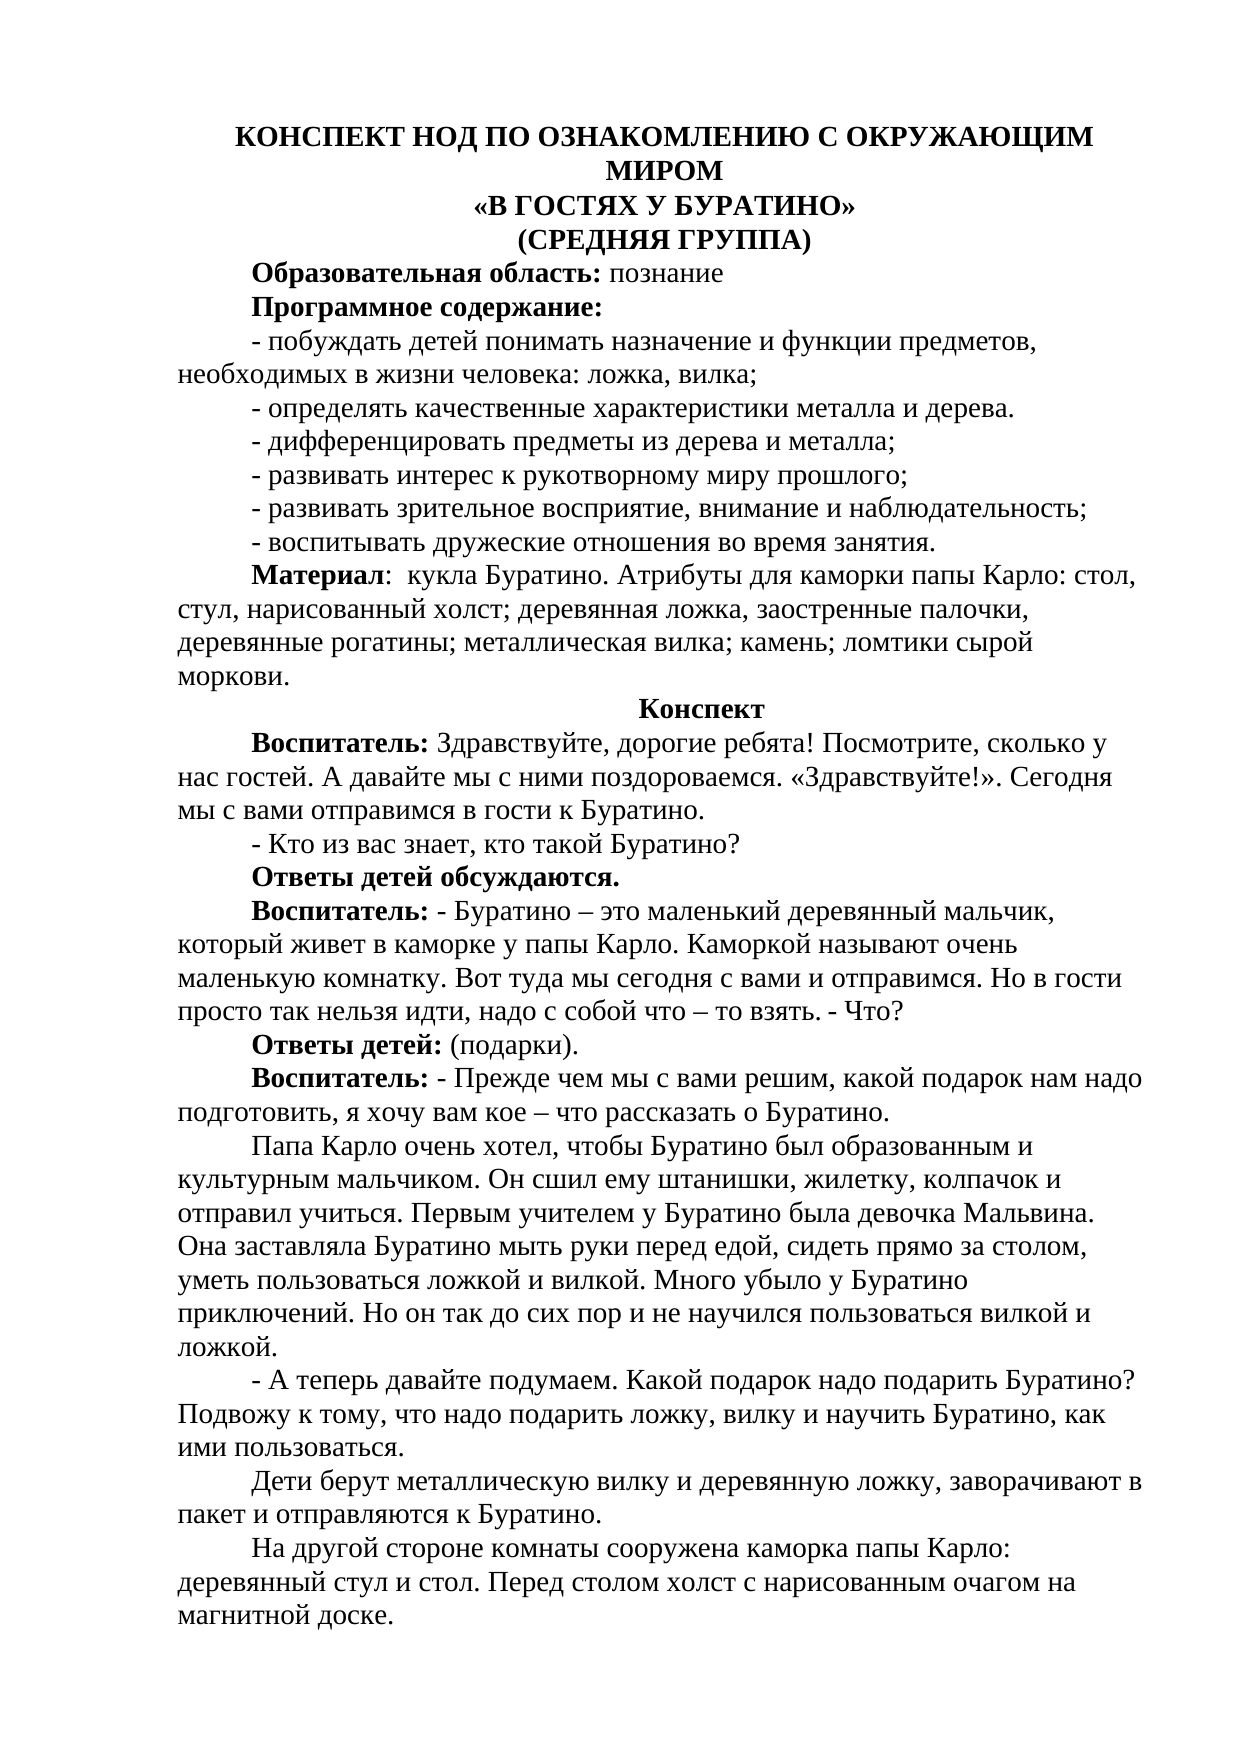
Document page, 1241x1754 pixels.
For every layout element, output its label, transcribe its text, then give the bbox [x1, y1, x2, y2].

text - определять качественные характеристики металла и дерева. [177, 390, 1152, 423]
text Дети берут металлическую вилку и деревянную ложку, заворачивают в пакет и отправляются к Буратино. [177, 1463, 1152, 1530]
text - А теперь давайте подумаем. Какой подарок надо подарить Буратино? Подвожу к тому, что надо подарить ложку, вилку и научить Буратино, как ими пользоваться. [177, 1362, 1152, 1463]
text - развивать интерес к рукотворному миру прошлого; [177, 457, 1152, 490]
text Папа Карло очень хотел, чтобы Буратино был образованным и культурным мальчиком. Он сшил ему штанишки, жилетку, колпачок и отправил учиться. Первым учителем у Буратино была девочка Мальвина. Она заставляла Буратино мыть руки перед едой, сидеть прямо за столом, уметь пользоваться ложкой и вилкой. Много убыло у Буратино приключений. Но он так до сих пор и не научился пользоваться вилкой и ложкой. [177, 1128, 1152, 1362]
text На другой стороне комнаты сооружена каморка папы Карло: деревянный стул и стол. Перед столом холст с нарисованным очагом на магнитной доске. [177, 1530, 1152, 1631]
text (СРЕДНЯЯ ГРУППА) [177, 221, 1152, 256]
text Конспект [177, 692, 1152, 725]
text - побуждать детей понимать назначение и функции предметов, необходимых в жизни человека: ложка, вилка; [177, 323, 1152, 390]
text Воспитатель: Здравствуйте, дорогие ребята! Посмотрите, сколько у нас гостей. А давайте мы с ними поздороваемся. «Здравствуйте!». Сегодня мы с вами отправимся в гости к Буратино. [177, 725, 1152, 826]
text Ответы детей: (подарки). [177, 1027, 1152, 1061]
text КОНСПЕКТ НОД ПО ОЗНАКОМЛЕНИЮ С ОКРУЖАЮЩИМ МИРОМ [177, 118, 1152, 187]
text - Кто из вас знает, кто такой Буратино? [177, 826, 1152, 859]
text Программное содержание: [177, 289, 1152, 323]
text Материал: кукла Буратино. Атрибуты для каморки папы Карло: стол, стул, нарисованный холст; деревянная ложка, заостренные палочки, деревянные рогатины; металлическая вилка; камень; ломтики сырой моркови. [177, 557, 1152, 692]
text «В ГОСТЯХ У БУРАТИНО» [177, 187, 1152, 221]
text Образовательная область: познание [177, 256, 1152, 289]
text - воспитывать дружеские отношения во время занятия. [177, 524, 1152, 557]
text Воспитатель: - Прежде чем мы с вами решим, какой подарок нам надо подготовить, я хочу вам кое – что рассказать о Буратино. [177, 1061, 1152, 1128]
text Ответы детей обсуждаются. [177, 859, 1152, 893]
text - дифференцировать предметы из дерева и металла; [177, 423, 1152, 457]
text - развивать зрительное восприятие, внимание и наблюдательность; [177, 490, 1152, 524]
text Воспитатель: - Буратино – это маленький деревянный мальчик, который живет в каморке у папы Карло. Каморкой называют очень маленькую комнатку. Вот туда мы сегодня с вами и отправимся. Но в гости просто так нельзя идти, надо с собой что – то взять. - Что? [177, 893, 1152, 1027]
